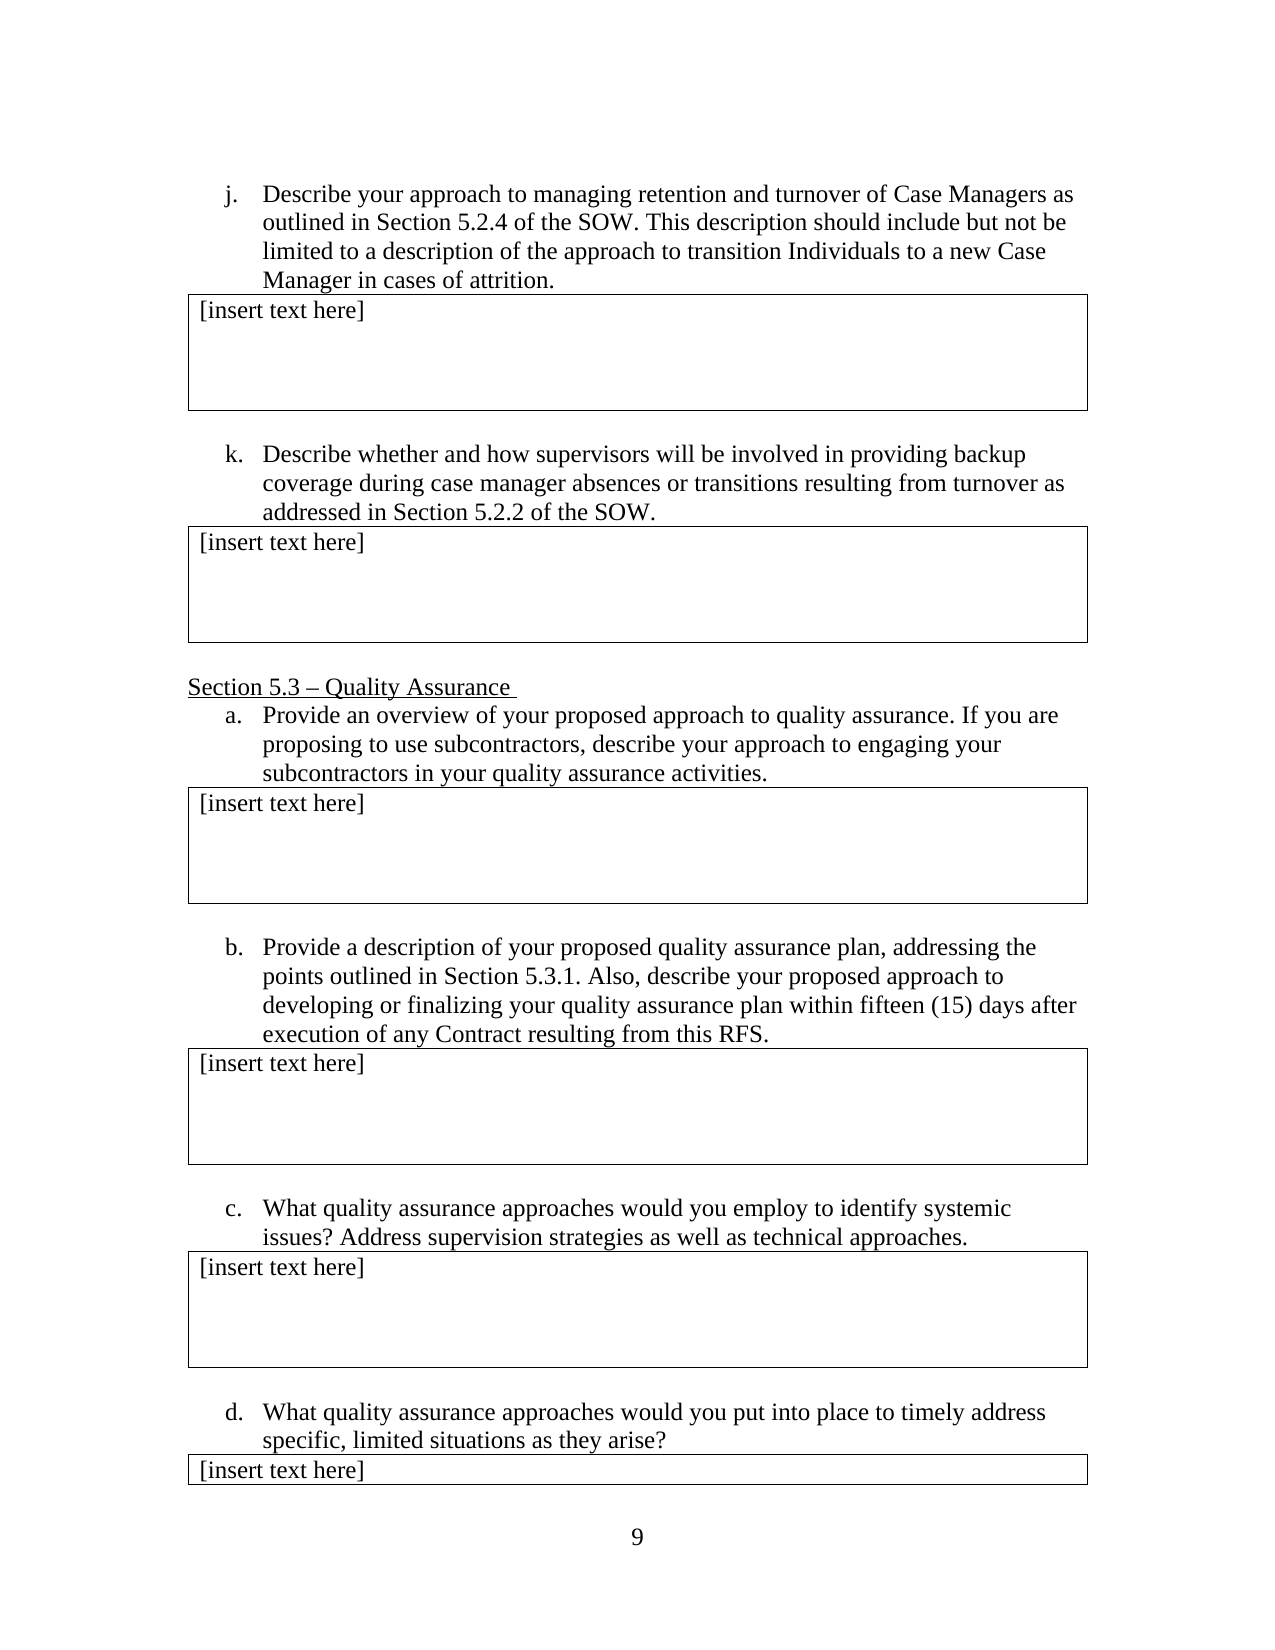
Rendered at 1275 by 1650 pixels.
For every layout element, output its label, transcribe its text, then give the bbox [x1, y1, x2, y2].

table_header [insert text here] [189, 295, 1087, 410]
table_header [insert text here] [189, 1455, 1087, 1484]
list Describe whether and how supervisors will be involved in providing backup coverage during case manager absences or transitions resulting from turnover as addressed in Section 5.2.2 of the SOW. [225, 439, 1087, 526]
table_header [insert text here] [189, 788, 1087, 903]
list What quality assurance approaches would you employ to identify systemic issues? Address supervision strategies as well as technical approaches. [225, 1193, 1087, 1251]
list Provide an overview of your proposed approach to quality assurance. If you are proposing to use subcontractors, describe your approach to engaging your subcontractors in your quality assurance activities. [225, 700, 1087, 787]
list Describe your approach to managing retention and turnover of Case Managers as outlined in Section 5.2.4 of the SOW. This description should include but not be limited to a description of the approach to transition Individuals to a new Case Manager in cases of attrition. [225, 179, 1087, 294]
list Provide a description of your proposed quality assurance plan, addressing the points outlined in Section 5.3.1. Also, describe your proposed approach to developing or finalizing your quality assurance plan within fifteen (15) days after execution of any Contract resulting from this RFS. [225, 932, 1087, 1047]
text Section 5.3 – Quality Assurance [187, 672, 1087, 700]
table_header [insert text here] [189, 1252, 1087, 1367]
table_header [insert text here] [189, 527, 1087, 642]
list What quality assurance approaches would you put into place to timely address specific, limited situations as they arise? [225, 1397, 1087, 1454]
table_header [insert text here] [189, 1049, 1087, 1163]
